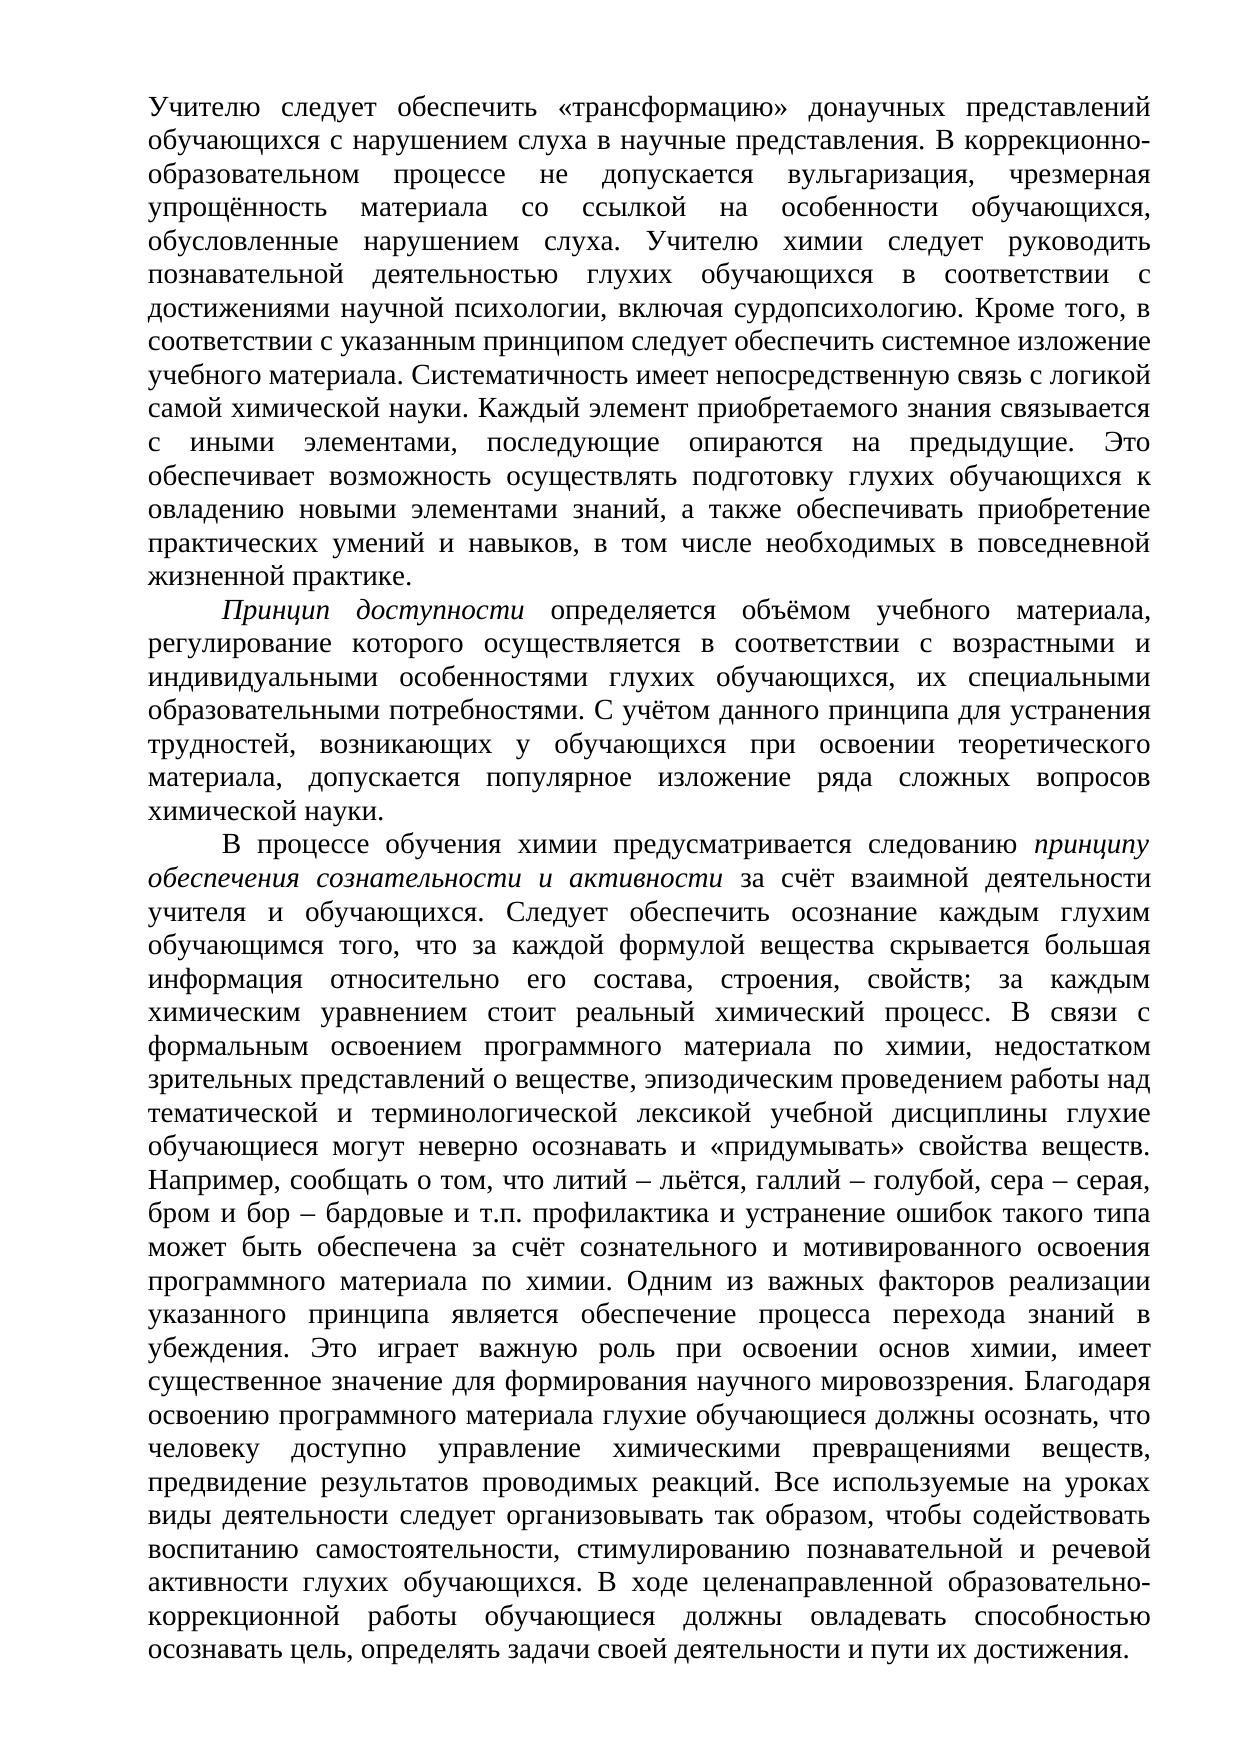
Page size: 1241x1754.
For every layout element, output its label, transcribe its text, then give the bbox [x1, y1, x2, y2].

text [148, 89, 1152, 592]
text В процессе обучения химии предусматривается следованию принципу обеспечения сознательности и активности за счёт взаимной деятельности учителя и обучающихся. Следует обеспечить осознание каждым глухим обучающимся того, что за каждой формулой вещества скрывается большая информация относительно его состава, строения, свойств; за каждым химическим уравнением стоит реальный химический процесс. В связи с формальным освоением программного материала по химии, недостатком зрительных представлений о веществе, эпизодическим проведением работы над тематической и терминологической лексикой учебной дисциплины глухие обучающиеся могут неверно осознавать и «придумывать» свойства веществ. Например, сообщать о том, что литий – льётся, галлий – голубой, сера – серая, бром и бор – бардовые и т.п. профилактика и устранение ошибок такого типа может быть обеспечена за счёт сознательного и мотивированного освоения программного материала по химии. Одним из важных факторов реализации указанного принципа является обеспечение процесса перехода знаний в убеждения. Это играет важную роль при освоении основ химии, имеет существенное значение для формирования научного мировоззрения. Благодаря освоению программного материала глухие обучающиеся должны осознать, что человеку доступно управление химическими превращениями веществ, предвидение результатов проводимых реакций. Все используемые на уроках виды деятельности следует организовывать так образом, чтобы содействовать воспитанию самостоятельности, стимулированию познавательной и речевой активности глухих обучающихся. В ходе целенаправленной образовательно-коррекционной работы обучающиеся должны овладевать способностью осознавать цель, определять задачи своей деятельности и пути их достижения. [148, 827, 1152, 1665]
text Принцип доступности определяется объёмом учебного материала, регулирование которого осуществляется в соответствии с возрастными и индивидуальными особенностями глухих обучающихся, их специальными образовательными потребностями. С учётом данного принципа для устранения трудностей, возникающих у обучающихся при освоении теоретического материала, допускается популярное изложение ряда сложных вопросов химической науки. [148, 592, 1152, 827]
